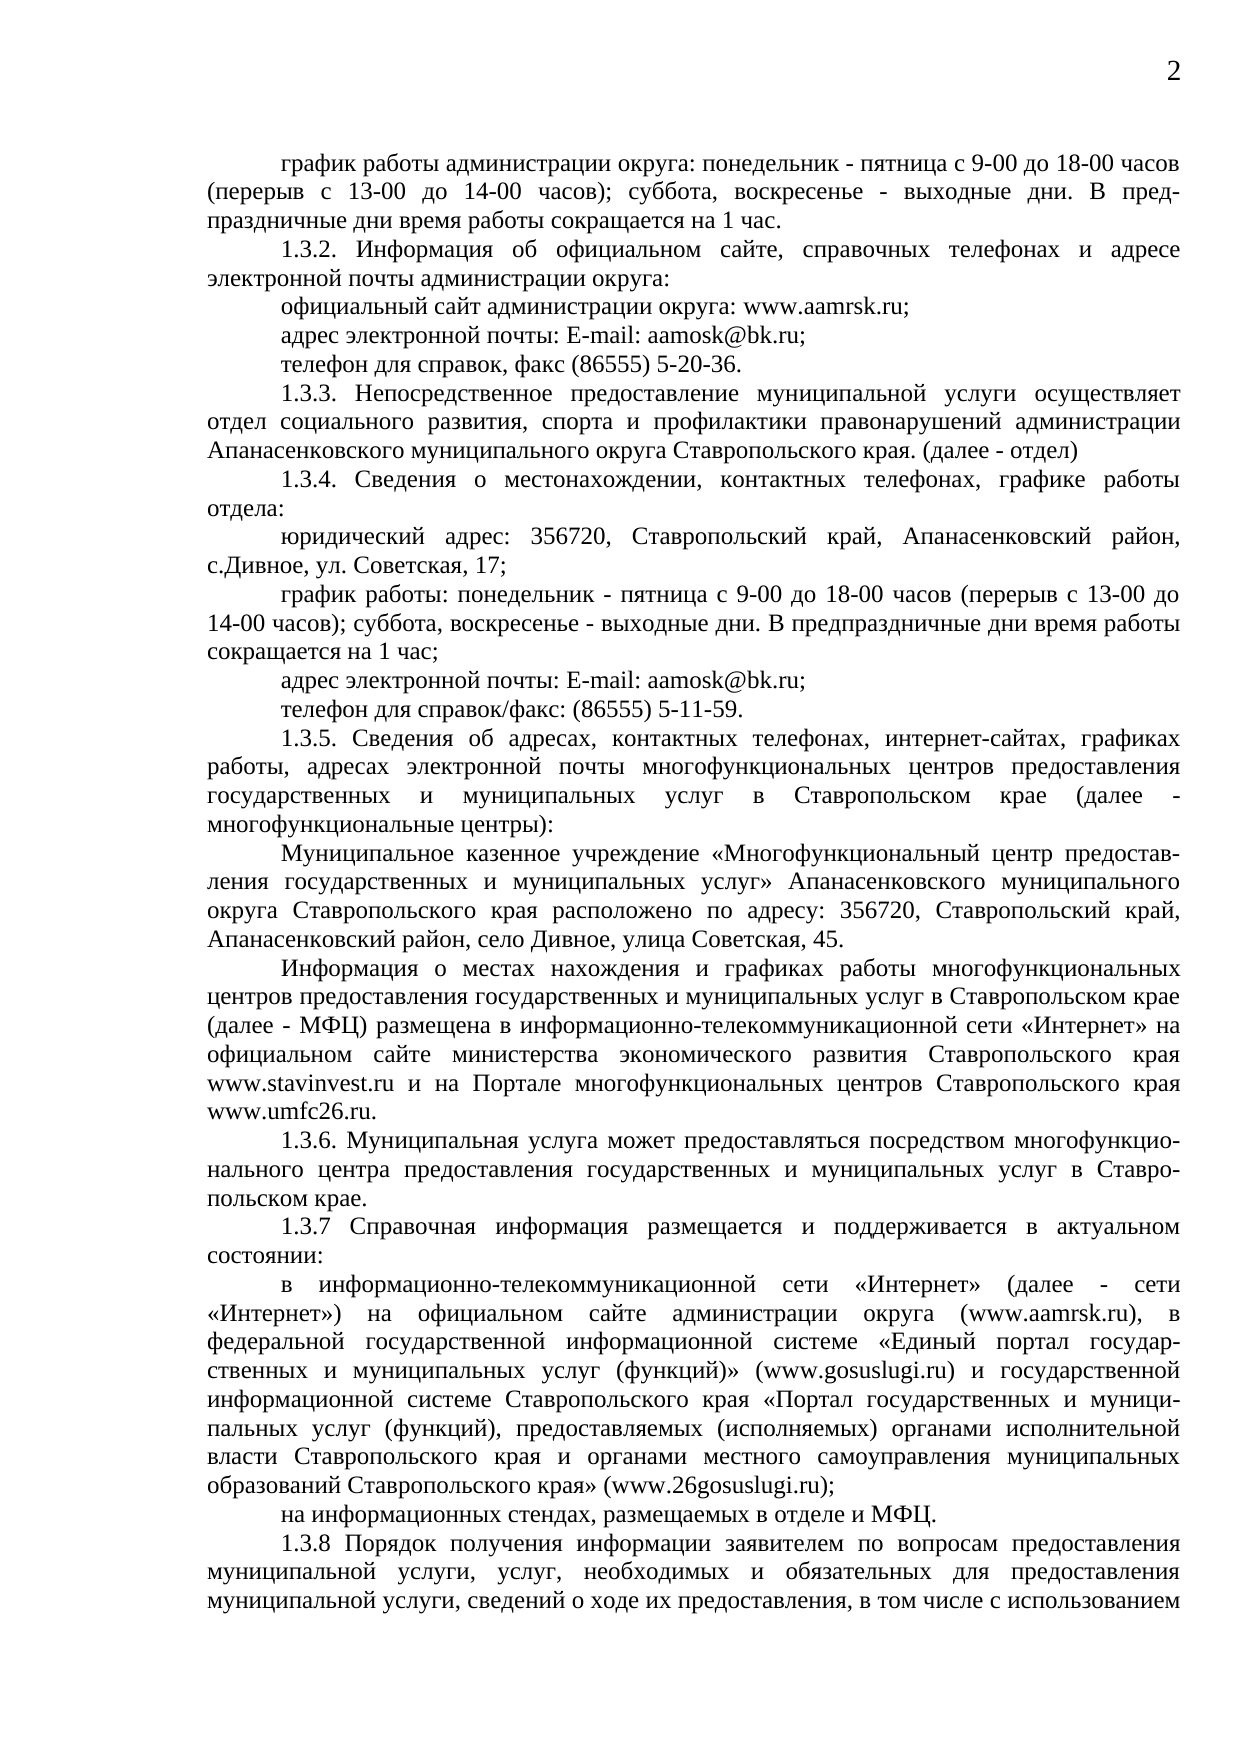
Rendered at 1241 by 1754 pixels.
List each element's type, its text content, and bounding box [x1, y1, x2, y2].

text в информационно-телекоммуникационной сети «Интернет» (далее - сети «Интернет») на официальном сайте администрации округа (www.aamrsk.ru), в федеральной государственной информационной системе «Единый портал государ-ственных и муниципальных услуг (функций)» (www.gosuslugi.ru) и государственной информационной системе Ставропольского края «Портал государственных и муници-пальных услуг (функций), предоставляемых (исполняемых) органами исполнительной власти Ставропольского края и органами местного самоуправления муниципальных образований Ставропольского края» (www.26gosuslugi.ru); [207, 1269, 1181, 1499]
text 1.3.5. Сведения об адресах, контактных телефонах, интернет-сайтах, графиках работы, адресах электронной почты многофункциональных центров предоставления государственных и муниципальных услуг в Ставропольском крае (далее - многофункциональные центры): [207, 723, 1181, 838]
text официальный сайт администрации округа: www.aamrsk.ru; [207, 291, 1181, 320]
text Муниципальное казенное учреждение «Многофункциональный центр предостав-ления государственных и муниципальных услуг» Апанасенковского муниципального округа Ставропольского края расположено по адресу: 356720, Ставропольский край, Апанасенковский район, село Дивное, улица Советская, 45. [207, 838, 1181, 953]
text адрес электронной почты: E-mail: aamоsk@bk.ru; [207, 665, 1181, 694]
text 1.3.4. Сведения о местонахождении, контактных телефонах, графике работы отдела: [207, 464, 1181, 521]
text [207, 1528, 1181, 1614]
text 1.3.7 Справочная информация размещается и поддерживается в актуальном состоянии: [207, 1211, 1181, 1269]
text телефон для справок/факс: (86555) 5-11-59. [207, 694, 1181, 723]
text график работы: понедельник - пятница с 9-00 до 18-00 часов (перерыв с 13-00 до 14-00 часов); суббота, воскресенье - выходные дни. В предпраздничные дни время работы сокращается на 1 час; [207, 579, 1181, 665]
text телефон для справок, факс (86555) 5-20-36. [207, 349, 1181, 378]
text 1.3.3. Непосредственное предоставление муниципальной услуги осуществляет отдел социального развития, спорта и профилактики правонарушений администрации Апанасенковского муниципального округа Ставропольского края. (далее - отдел) [207, 378, 1181, 464]
text график работы администрации округа: понедельник - пятница с 9-00 до 18-00 часов (перерыв с 13-00 до 14-00 часов); суббота, воскресенье - выходные дни. В пред-праздничные дни время работы сокращается на 1 час. [207, 148, 1181, 234]
text на информационных стендах, размещаемых в отделе и МФЦ. [207, 1499, 1181, 1528]
text адрес электронной почты: E-mail: aamоsk@bk.ru; [207, 320, 1181, 349]
text юридический адрес: 356720, Ставропольский край, Апанасенковский район, с.Дивное, ул. Советская, 17; [207, 521, 1181, 579]
text 1.3.6. Муниципальная услуга может предоставляться посредством многофункцио-нального центра предоставления государственных и муниципальных услуг в Ставро-польском крае. [207, 1125, 1181, 1211]
text Информация о местах нахождения и графиках работы многофункциональных центров предоставления государственных и муниципальных услуг в Ставропольском крае (далее - МФЦ) размещена в информационно-телекоммуникационной сети «Интернет» на официальном сайте министерства экономического развития Ставропольского края www.stavinvest.ru и на Портале многофункциональных центров Ставропольского края www.umfc26.ru. [207, 953, 1181, 1125]
text 1.3.2. Информация об официальном сайте, справочных телефонах и адресе электронной почты администрации округа: [207, 234, 1181, 291]
